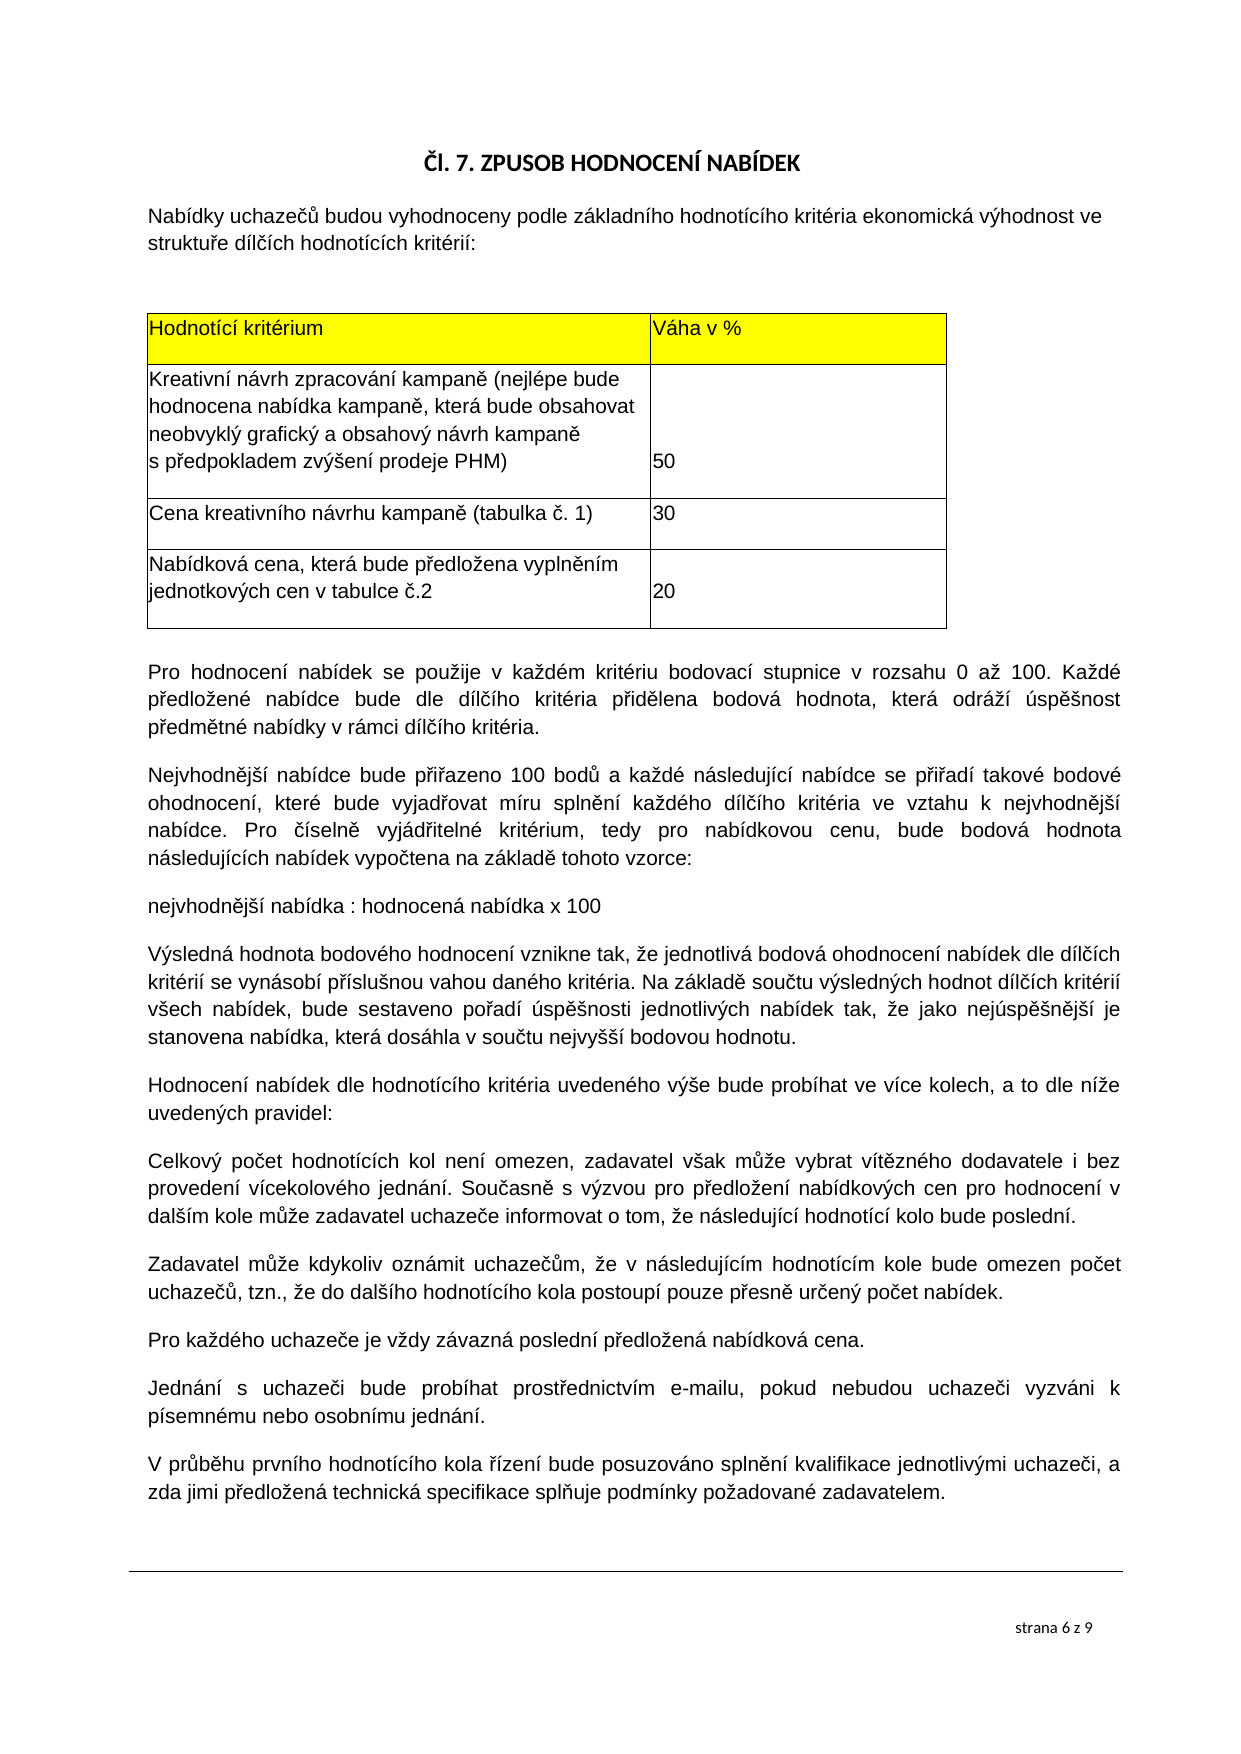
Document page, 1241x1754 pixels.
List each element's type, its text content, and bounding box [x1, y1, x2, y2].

table_cell Cena kreativního návrhu kampaně (tabulka č. 1) [148, 499, 650, 549]
text Nabídky uchazečů budou vyhodnoceny podle základního hodnotícího kritéria ekonomická výhodnost ve struktuře dílčích hodnotících kritérií: [148, 203, 1122, 255]
table_header Hodnotící kritérium [148, 314, 650, 364]
text V průběhu prvního hodnotícího kola řízení bude posuzováno splnění kvalifikace jednotlivými uchazeči, a zda jimi předložená technická specifikace splňuje podmínky požadované zadavatelem. [148, 1452, 1122, 1503]
text Pro každého uchazeče je vždy závazná poslední předložená nabídková cena. [148, 1328, 1122, 1352]
table_cell Kreativní návrh zpracování kampaně (nejlépe bude hodnocena nabídka kampaně, která bude obsahovat neobvyklý grafický a obsahový návrh kampaně s předpokladem zvýšení prodeje PHM) [148, 365, 650, 498]
text nejvhodnější nabídka : hodnocená nabídka x 100 [148, 894, 1122, 918]
table_cell 20 [651, 550, 946, 628]
text Zadavatel může kdykoliv oznámit uchazečům, že v následujícím hodnotícím kole bude omezen počet uchazečů, tzn., že do dalšího hodnotícího kola postoupí pouze přesně určený počet nabídek. [148, 1252, 1122, 1303]
text Pro hodnocení nabídek se použije v každém kritériu bodovací stupnice v rozsahu 0 až 100. Každé předložené nabídce bude dle dílčího kritéria přidělena bodová hodnota, která odráží úspěšnost předmětné nabídky v rámci dílčího kritéria. [148, 659, 1122, 738]
table_cell 50 [651, 365, 946, 498]
text Nejvhodnější nabídce bude přiřazeno 100 bodů a každé následující nabídce se přiřadí takové bodové ohodnocení, které bude vyjadřovat míru splnění každého dílčího kritéria ve vztahu k nejvhodnější nabídce. Pro číselně vyjádřitelné kritérium, tedy pro nabídkovou cenu, bude bodová hodnota následujících nabídek vypočtena na základě tohoto vzorce: [148, 763, 1122, 869]
table_cell Nabídková cena, která bude předložena vyplněním jednotkových cen v tabulce č.2 [148, 550, 650, 628]
text Celkový počet hodnotících kol není omezen, zadavatel však může vybrat vítězného dodavatele i bez provedení vícekolového jednání. Současně s výzvou pro předložení nabídkových cen pro hodnocení v dalším kole může zadavatel uchazeče informovat o tom, že následující hodnotící kolo bude poslední. [148, 1149, 1122, 1228]
text Jednání s uchazeči bude probíhat prostřednictvím e-mailu, pokud nebudou uchazeči vyzváni k písemnému nebo osobnímu jednání. [148, 1376, 1122, 1428]
table_cell 30 [651, 499, 946, 549]
text Výsledná hodnota bodového hodnocení vznikne tak, že jednotlivá bodová ohodnocení nabídek dle dílčích kritérií se vynásobí příslušnou vahou daného kritéria. Na základě součtu výsledných hodnot dílčích kritérií všech nabídek, bude sestaveno pořadí úspěšnosti jednotlivých nabídek tak, že jako nejúspěšnější je stanovena nabídka, která dosáhla v součtu nejvyšší bodovou hodnotu. [148, 942, 1122, 1048]
text ZPUSOB HODNOCENÍ NABÍDEK [102, 148, 1122, 178]
table_header Váha v % [651, 314, 946, 364]
text Hodnocení nabídek dle hodnotícího kritéria uvedeného výše bude probíhat ve více kolech, a to dle níže uvedených pravidel: [148, 1073, 1122, 1124]
